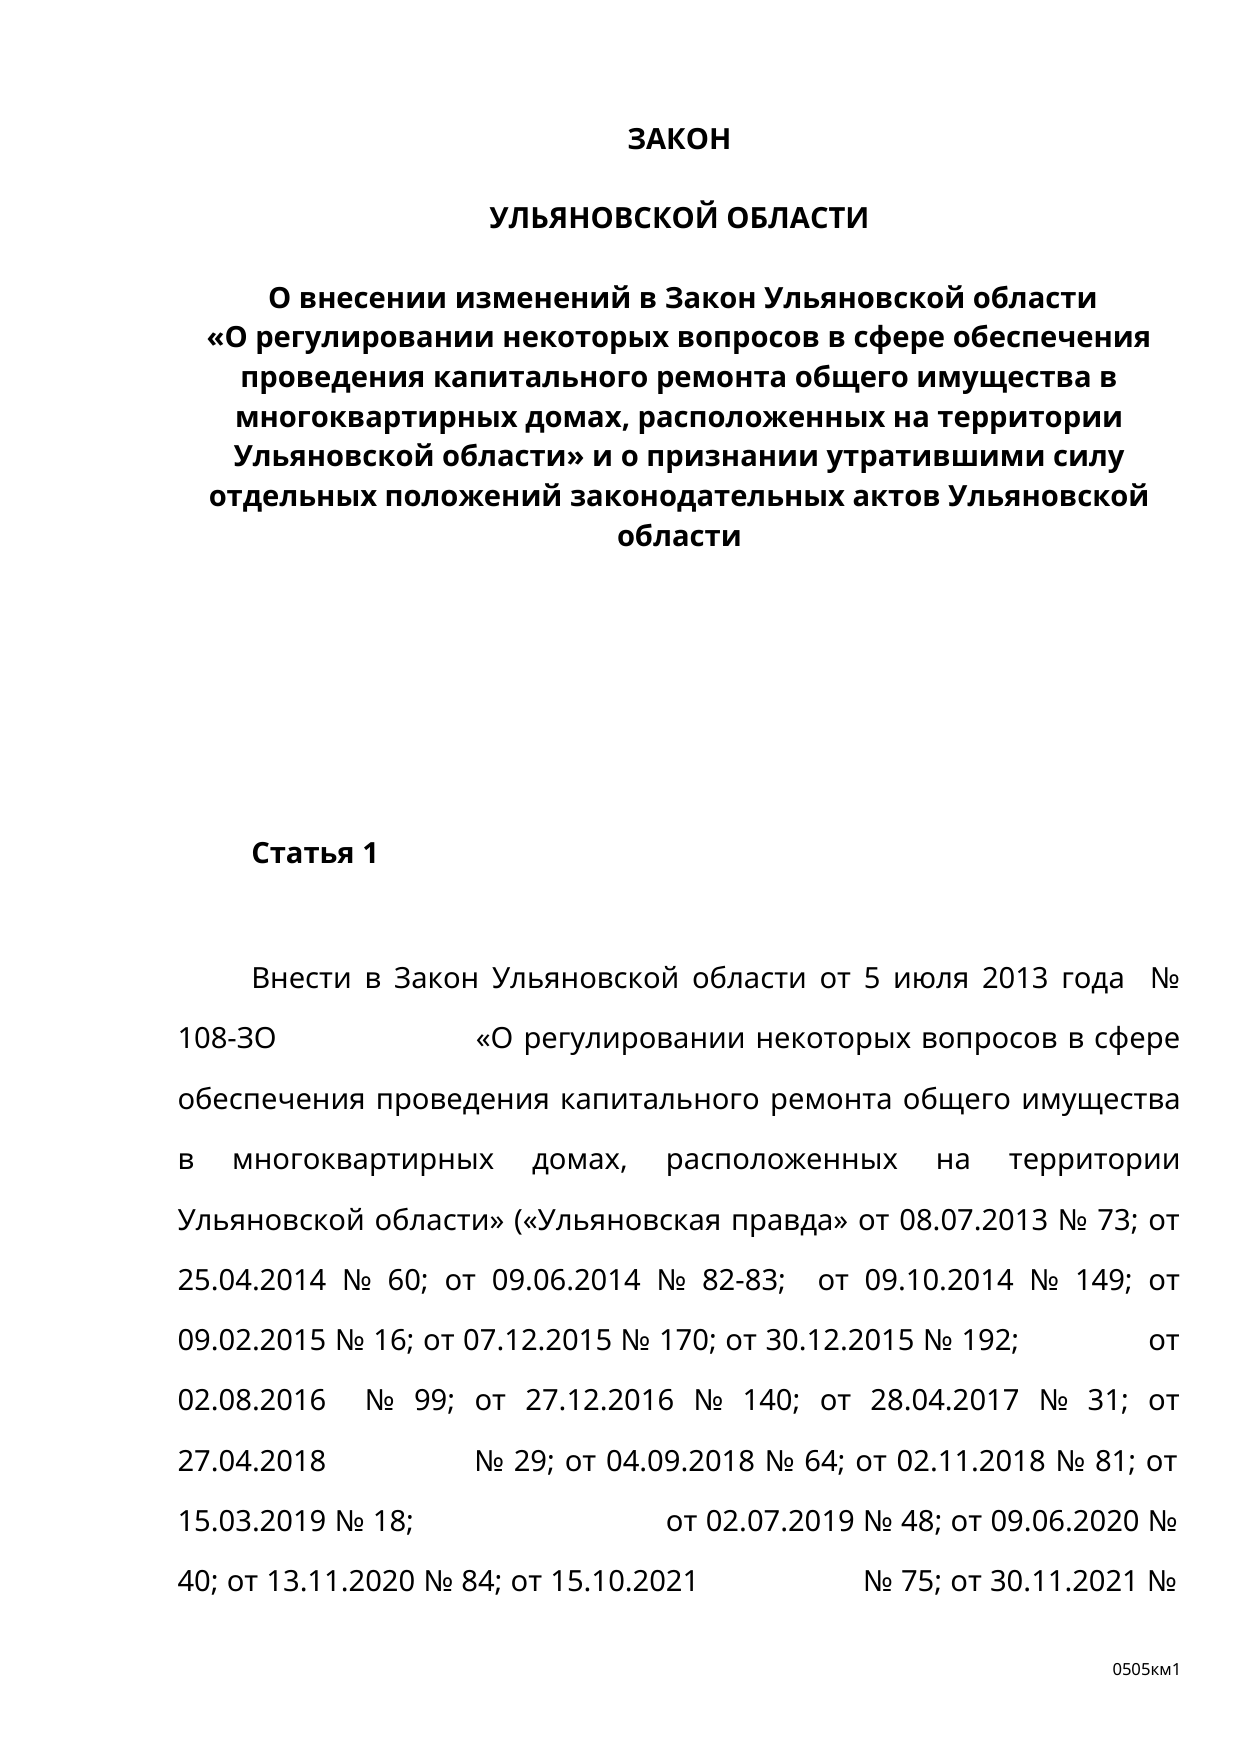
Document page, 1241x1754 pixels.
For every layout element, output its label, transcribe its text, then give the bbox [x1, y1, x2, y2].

text Статья 1 [251, 832, 1181, 872]
text О внесении изменений в Закон Ульяновской области «О регулировании некоторых вопросов в сфере обеспечения проведения капитального ремонта общего имущества в многоквартирных домах, расположенных на территории Ульяновской области» и о признании утратившими силу отдельных положений законодательных актов Ульяновской области [177, 277, 1181, 555]
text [177, 957, 1181, 1600]
text УЛЬЯНОВСКОЙ ОБЛАСТИ [177, 197, 1181, 237]
text ЗАКОН [177, 118, 1181, 158]
